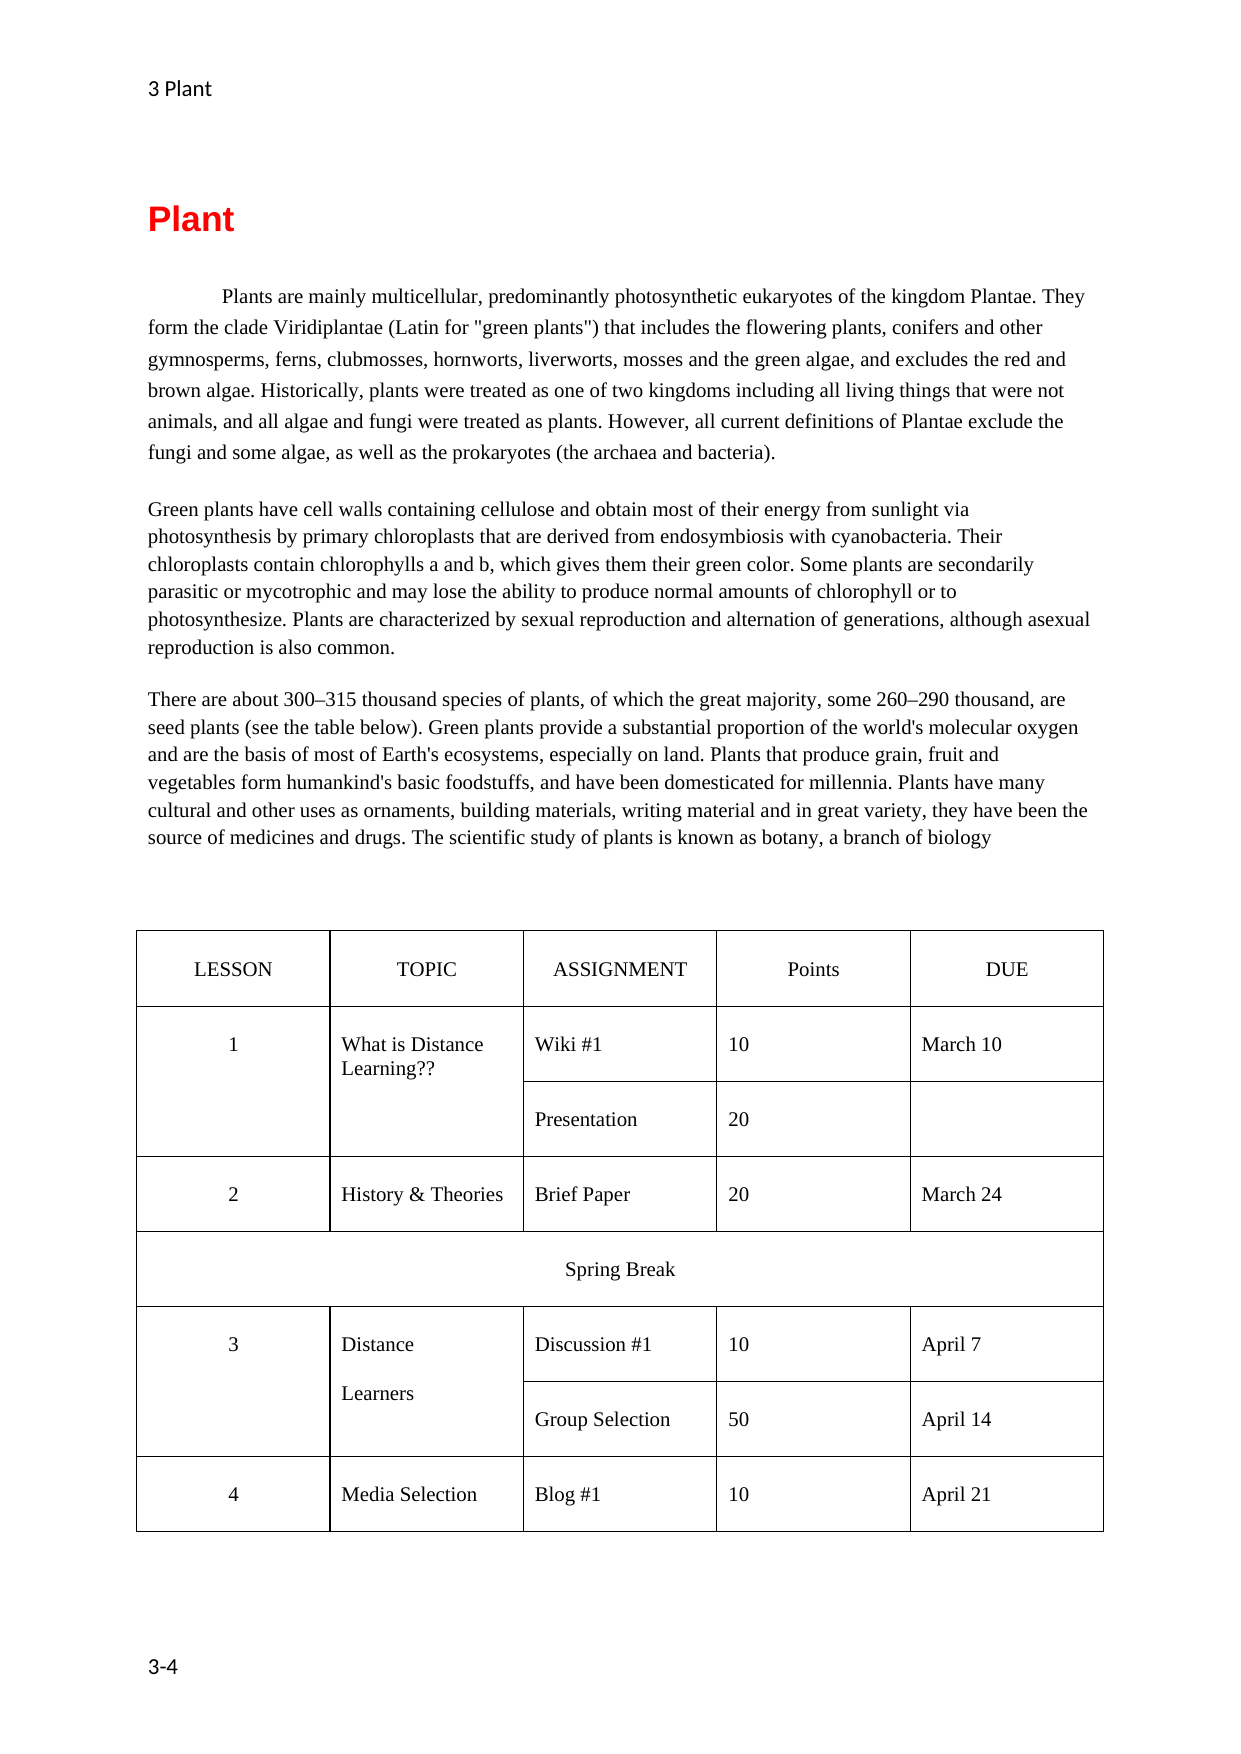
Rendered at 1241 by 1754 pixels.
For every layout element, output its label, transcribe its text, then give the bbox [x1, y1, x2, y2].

table_cell 20 [717, 1082, 910, 1156]
table_cell 10 [717, 1307, 910, 1381]
table_cell Brief Paper [524, 1157, 716, 1231]
table_cell April 21 [911, 1457, 1103, 1531]
table_cell Distance Learners [331, 1307, 523, 1456]
table_cell Wiki #1 [524, 1007, 716, 1081]
table_cell 10 [717, 1457, 910, 1531]
table_cell Spring Break [137, 1232, 1103, 1306]
table_cell Discussion #1 [524, 1307, 716, 1381]
table_cell Group Selection [524, 1382, 716, 1456]
table_cell Presentation [524, 1082, 716, 1156]
table_cell April 14 [911, 1382, 1103, 1456]
table_cell Media Selection [331, 1457, 523, 1531]
table_cell [911, 1082, 1103, 1156]
subtitle Plant [148, 198, 1092, 238]
text There are about 300–315 thousand species of plants, of which the great majority, some 260–290 thousand, are seed plants (see the table below). Green plants provide a substantial proportion of the world's molecular oxygen and are the basis of most of Earth's ecosystems, especially on land. Plants that produce grain, fruit and vegetables form humankind's basic foodstuffs, and have been domesticated for millennia. Plants have many cultural and other uses as ornaments, building materials, writing material and in great variety, they have been the source of medicines and drugs. The scientific study of plants is known as botany, a branch of biology [148, 687, 1092, 849]
table_cell 1 [137, 1007, 329, 1156]
table_cell 10 [717, 1007, 910, 1081]
table_header DUE [911, 931, 1103, 1006]
table_cell 50 [717, 1382, 910, 1456]
table_cell March 10 [911, 1007, 1103, 1081]
table_cell 20 [717, 1157, 910, 1231]
table_cell April 7 [911, 1307, 1103, 1381]
table_cell What is Distance Learning?? [331, 1007, 523, 1156]
table_header Points [717, 931, 910, 1006]
table_header TOPIC [331, 931, 523, 1006]
table_cell 4 [137, 1457, 329, 1531]
table_cell History & Theories [331, 1157, 523, 1231]
text Green plants have cell walls containing cellulose and obtain most of their energy from sunlight via photosynthesis by primary chloroplasts that are derived from endosymbiosis with cyanobacteria. Their chloroplasts contain chlorophylls a and b, which gives them their green color. Some plants are secondarily parasitic or mycotrophic and may lose the ability to produce normal amounts of chlorophyll or to photosynthesize. Plants are characterized by sexual reproduction and alternation of generations, although asexual reproduction is also common. [148, 497, 1092, 659]
table_cell 3 [137, 1307, 329, 1456]
table_header ASSIGNMENT [524, 931, 716, 1006]
table_cell March 24 [911, 1157, 1103, 1231]
table_cell Blog #1 [524, 1457, 716, 1531]
text Plants are mainly multicellular, predominantly photosynthetic eukaryotes of the kingdom Plantae. They form the clade Viridiplantae (Latin for "green plants") that includes the flowering plants, conifers and other gymnosperms, ferns, clubmosses, hornworts, liverworts, mosses and the green algae, and excludes the red and brown algae. Historically, plants were treated as one of two kingdoms including all living things that were not animals, and all algae and fungi were treated as plants. However, all current definitions of Plantae exclude the fungi and some algae, as well as the prokaryotes (the archaea and bacteria). [148, 284, 1092, 464]
table_cell 2 [137, 1157, 329, 1231]
table_header LESSON [137, 931, 329, 1006]
